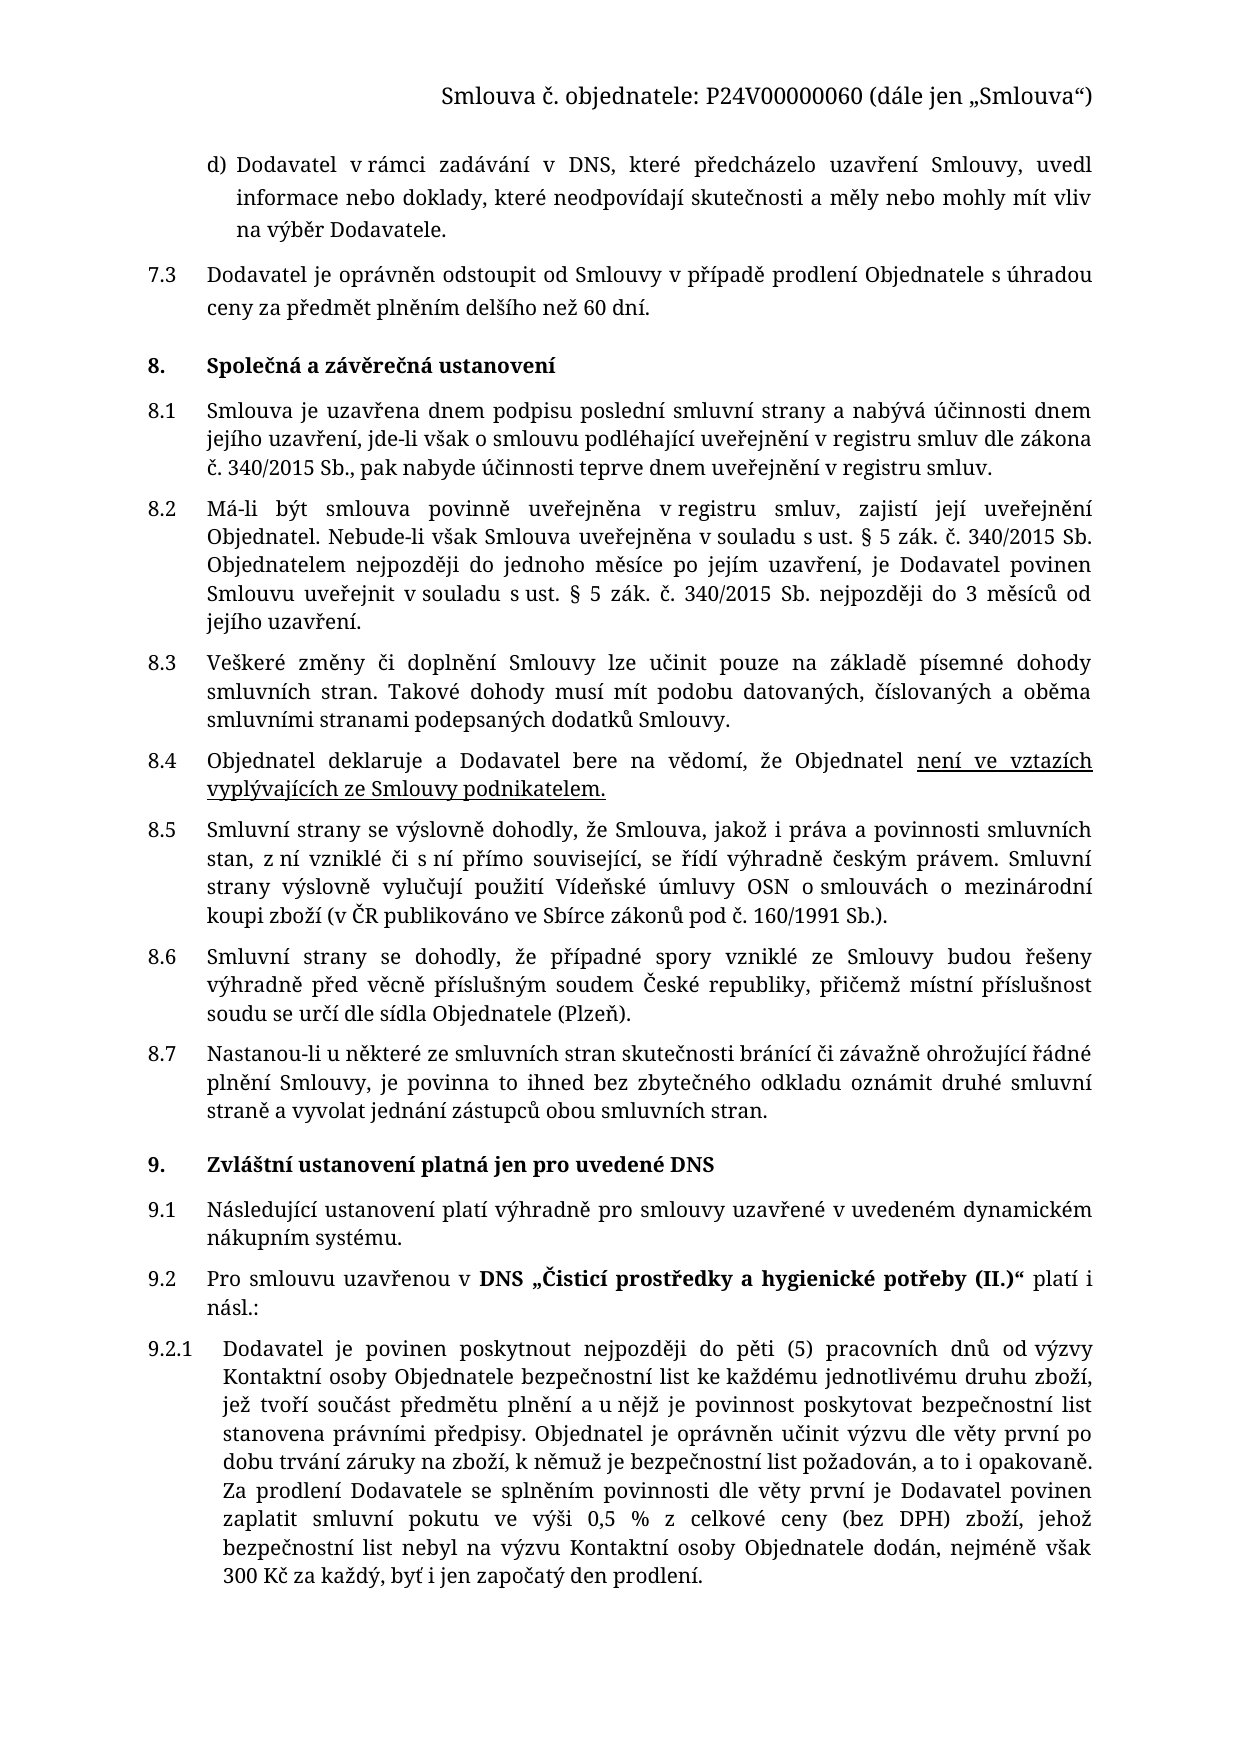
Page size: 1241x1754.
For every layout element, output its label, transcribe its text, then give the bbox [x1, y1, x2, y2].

list Objednatel deklaruje a Dodavatel bere na vědomí, že Objednatel není ve vztazích vyplývajících ze Smlouvy podnikatelem. [148, 746, 1093, 803]
list Smluvní strany se výslovně dohodly, že Smlouva, jakož i práva a povinnosti smluvních stan, z ní vzniklé či s ní přímo související, se řídí výhradně českým právem. Smluvní strany výslovně vylučují použití Vídeňské úmluvy OSN o smlouvách o mezinárodní koupi zboží (v ČR publikováno ve Sbírce zákonů pod č. 160/1991 Sb.). [148, 816, 1093, 929]
list Pro smlouvu uzavřenou v DNS „Čisticí prostředky a hygienické potřeby (II.)“ platí i násl.: [148, 1264, 1093, 1321]
list Má-li být smlouva povinně uveřejněna v registru smluv, zajistí její uveřejnění Objednatel. Nebude-li však Smlouva uveřejněna v souladu s ust. § 5 zák. č. 340/2015 Sb. Objednatelem nejpozději do jednoho měsíce po jejím uzavření, je Dodavatel povinen Smlouvu uveřejnit v souladu s ust. § 5 zák. č. 340/2015 Sb. nejpozději do 3 měsíců od jejího uzavření. [148, 494, 1093, 636]
list Společná a závěrečná ustanovení [148, 351, 1093, 379]
list Dodavatel v rámci zadávání v DNS, které předcházelo uzavření Smlouvy, uvedl informace nebo doklady, které neodpovídají skutečnosti a měly nebo mohly mít vliv na výběr Dodavatele. [207, 150, 1093, 244]
list Smlouva je uzavřena dnem podpisu poslední smluvní strany a nabývá účinnosti dnem jejího uzavření, jde-li však o smlouvu podléhající uveřejnění v registru smluv dle zákona č. 340/2015 Sb., pak nabyde účinnosti teprve dnem uveřejnění v registru smluv. [148, 396, 1093, 481]
list Dodavatel je oprávněn odstoupit od Smlouvy v případě prodlení Objednatele s úhradou ceny za předmět plněním delšího než 60 dní. [148, 261, 1093, 322]
list Následující ustanovení platí výhradně pro smlouvy uzavřené v uvedeném dynamickém nákupním systému. [148, 1195, 1093, 1252]
list Smluvní strany se dohodly, že případné spory vzniklé ze Smlouvy budou řešeny výhradně před věcně příslušným soudem České republiky, přičemž místní příslušnost soudu se určí dle sídla Objednatele (Plzeň). [148, 942, 1093, 1027]
list Nastanou-li u některé ze smluvních stran skutečnosti bránící či závažně ohrožující řádné plnění Smlouvy, je povinna to ihned bez zbytečného odkladu oznámit druhé smluvní straně a vyvolat jednání zástupců obou smluvních stran. [148, 1039, 1093, 1125]
list Dodavatel je povinen poskytnout nejpozději do pěti (5) pracovních dnů od výzvy Kontaktní osoby Objednatele bezpečnostní list ke každému jednotlivému druhu zboží, jež tvoří součást předmětu plnění a u nějž je povinnost poskytovat bezpečnostní list stanovena právními předpisy. Objednatel je oprávněn učinit výzvu dle věty první po dobu trvání záruky na zboží, k němuž je bezpečnostní list požadován, a to i opakovaně. Za prodlení Dodavatele se splněním povinnosti dle věty první je Dodavatel povinen zaplatit smluvní pokutu ve výši 0,5 % z celkové ceny (bez DPH) zboží, jehož bezpečnostní list nebyl na výzvu Kontaktní osoby Objednatele dodán, nejméně však 300 Kč za každý, byť i jen započatý den prodlení. [148, 1334, 1093, 1590]
list Zvláštní ustanovení platná jen pro uvedené DNS [148, 1150, 1093, 1178]
list Veškeré změny či doplnění Smlouvy lze učinit pouze na základě písemné dohody smluvních stran. Takové dohody musí mít podobu datovaných, číslovaných a oběma smluvními stranami podepsaných dodatků Smlouvy. [148, 648, 1093, 734]
